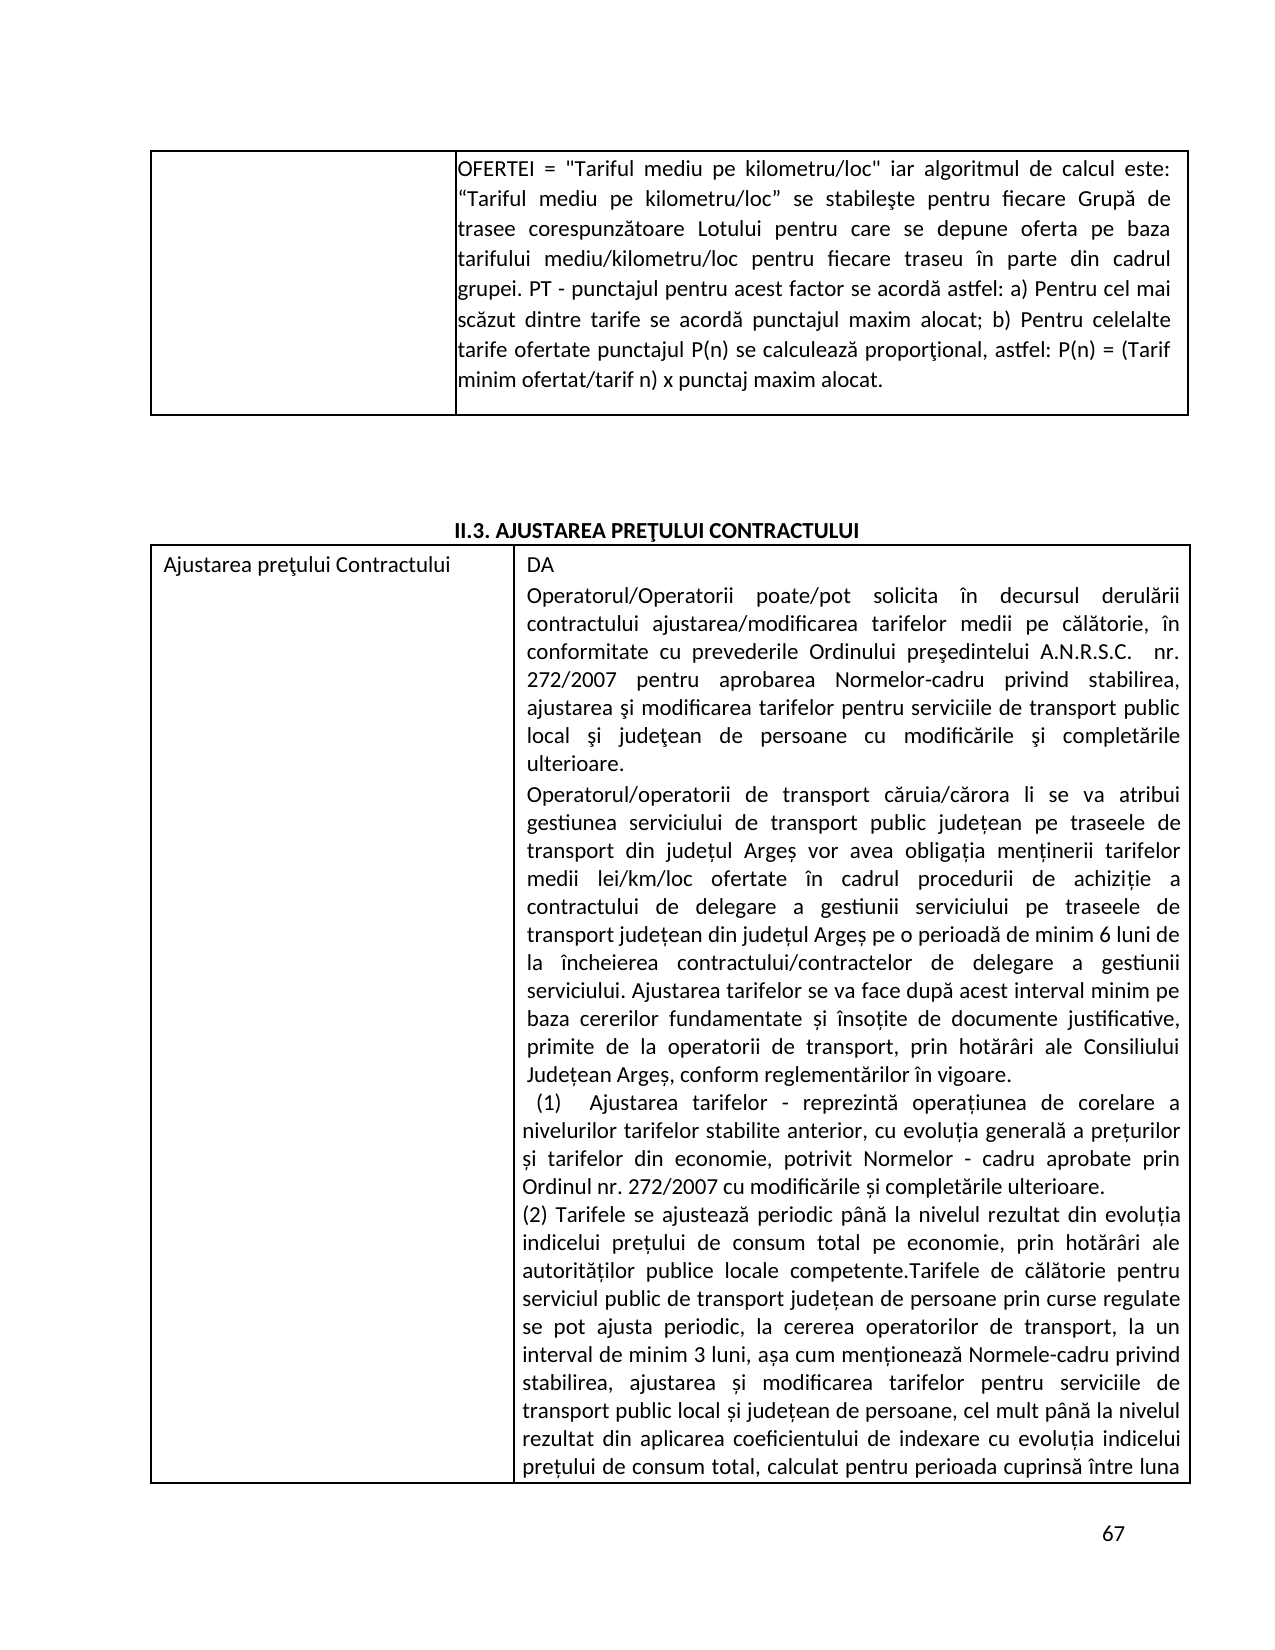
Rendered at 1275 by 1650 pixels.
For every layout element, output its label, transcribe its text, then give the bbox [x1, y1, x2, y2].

text II.3. AJUSTAREA PREŢULUI CONTRACTULUI [189, 516, 1125, 544]
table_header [152, 546, 513, 1482]
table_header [515, 546, 1189, 1482]
table_cell [152, 152, 455, 413]
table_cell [457, 152, 1187, 413]
